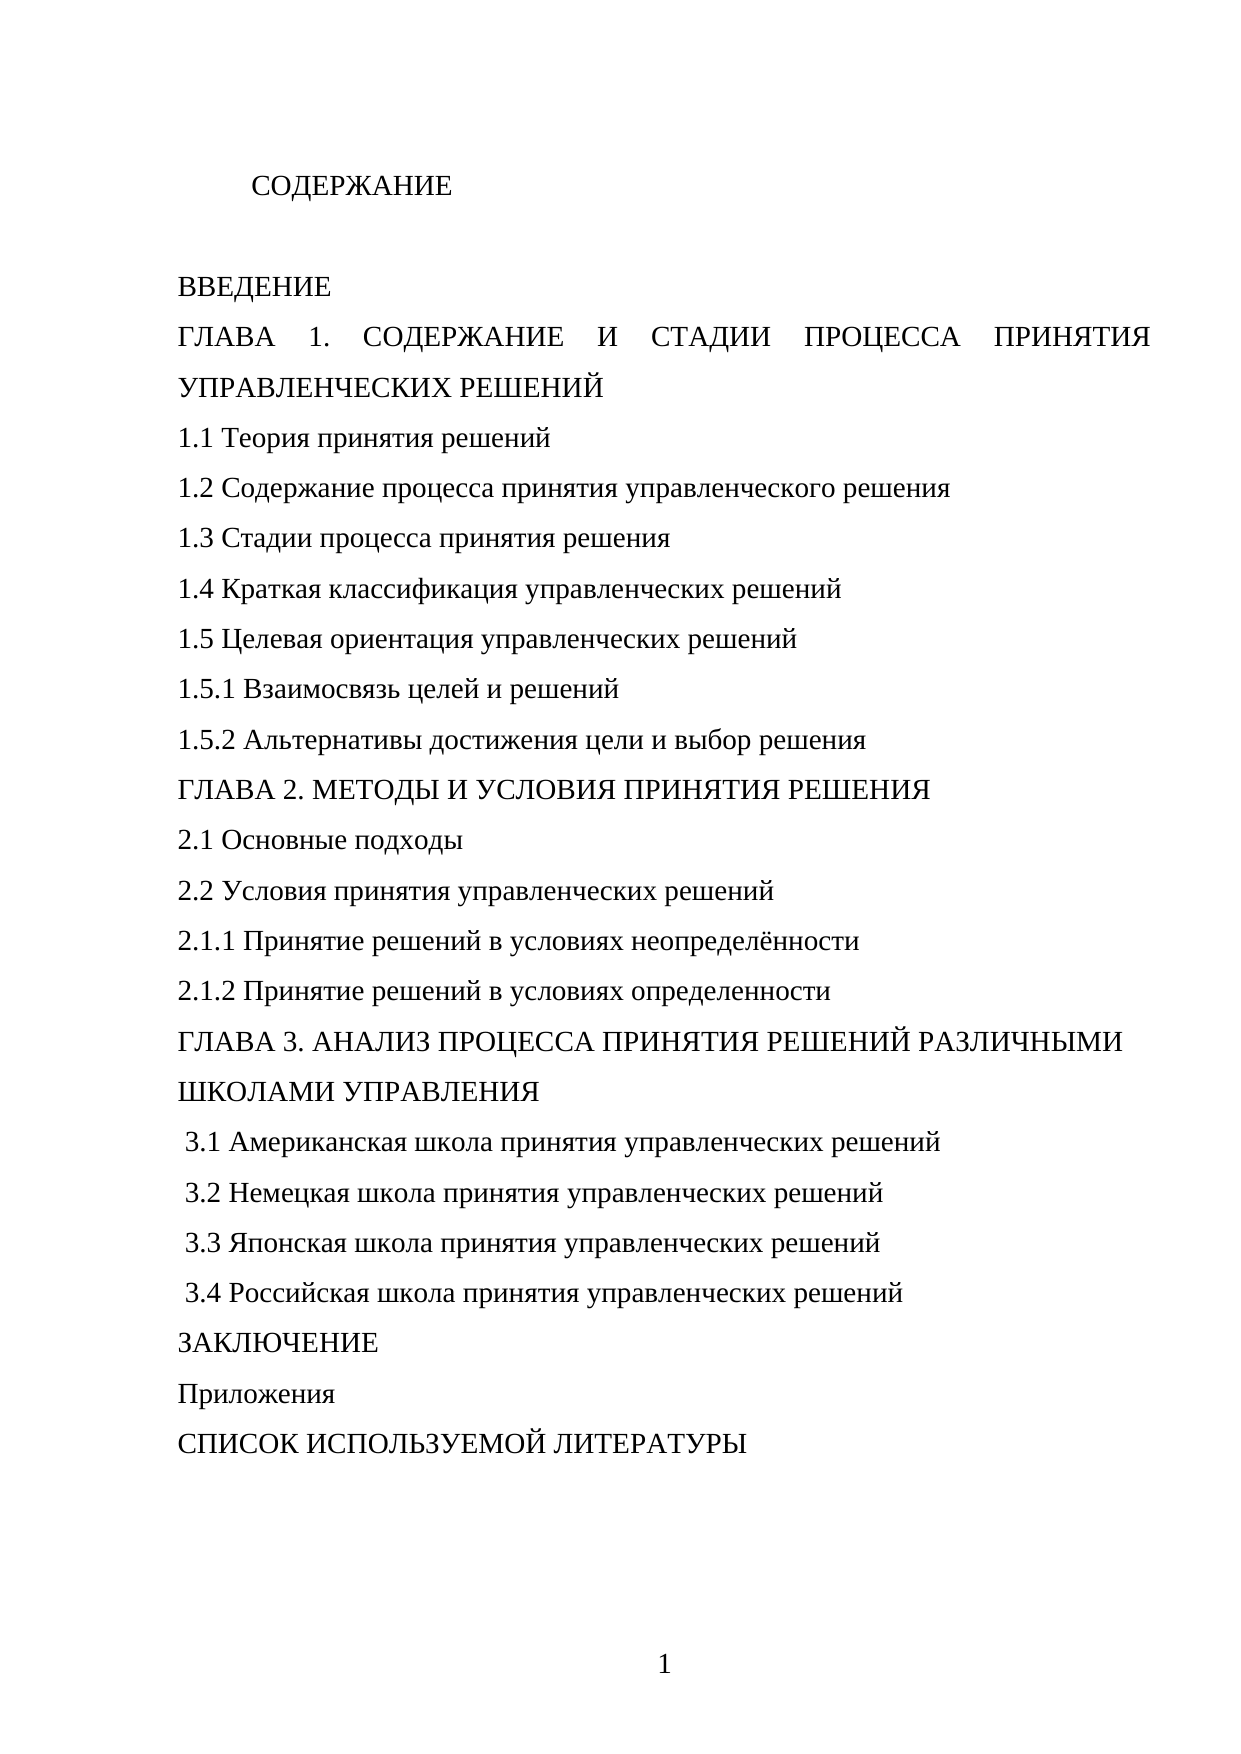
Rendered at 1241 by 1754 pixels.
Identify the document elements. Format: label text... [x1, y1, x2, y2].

text Приложения [177, 1376, 1152, 1409]
text ШКОЛАМИ УПРАВЛЕНИЯ [177, 1074, 1152, 1108]
text 3.3 Японская школа принятия управленческих решений [177, 1225, 1152, 1258]
text 1.3 Стадии процесса принятия решения [177, 521, 1152, 554]
text ГЛАВА 1. СОДЕРЖАНИЕ И СТАДИИ ПРОЦЕССА ПРИНЯТИЯ УПРАВЛЕНЧЕСКИХ РЕШЕНИЙ [177, 319, 1152, 403]
text СОДЕРЖАНИЕ [177, 168, 1152, 202]
text 3.1 Американская школа принятия управленческих решений [177, 1124, 1152, 1158]
text 3.2 Немецкая школа принятия управленческих решений [177, 1175, 1152, 1208]
text 1.5.2 Альтернативы достижения цели и выбор решения [177, 722, 1152, 755]
text 1.4 Краткая классификация управленческих решений [177, 571, 1152, 604]
text 1.5 Целевая ориентация управленческих решений [177, 621, 1152, 655]
text 2.1.2 Принятие решений в условиях определенности [177, 973, 1152, 1007]
text ВВЕДЕНИЕ [177, 269, 1152, 303]
text 2.1.1 Принятие решений в условиях неопределённости [177, 923, 1152, 957]
text 1.5.1 Взаимосвязь целей и решений [177, 672, 1152, 705]
text 1.1 Теория принятия решений [177, 420, 1152, 453]
text СПИСОК ИСПОЛЬЗУЕМОЙ ЛИТЕРАТУРЫ [177, 1426, 1152, 1460]
text 1.2 Содержание процесса принятия управленческого решения [177, 470, 1152, 504]
text 3.4 Российская школа принятия управленческих решений [177, 1275, 1152, 1309]
text ГЛАВА 3. АНАЛИЗ ПРОЦЕССА ПРИНЯТИЯ РЕШЕНИЙ РАЗЛИЧНЫМИ [177, 1024, 1152, 1057]
text ЗАКЛЮЧЕНИЕ [177, 1326, 1152, 1359]
text 2.1 Основные подходы [177, 822, 1152, 856]
text 2.2 Условия принятия управленческих решений [177, 873, 1152, 906]
text ГЛАВА 2. МЕТОДЫ И УСЛОВИЯ ПРИНЯТИЯ РЕШЕНИЯ [177, 772, 1152, 806]
